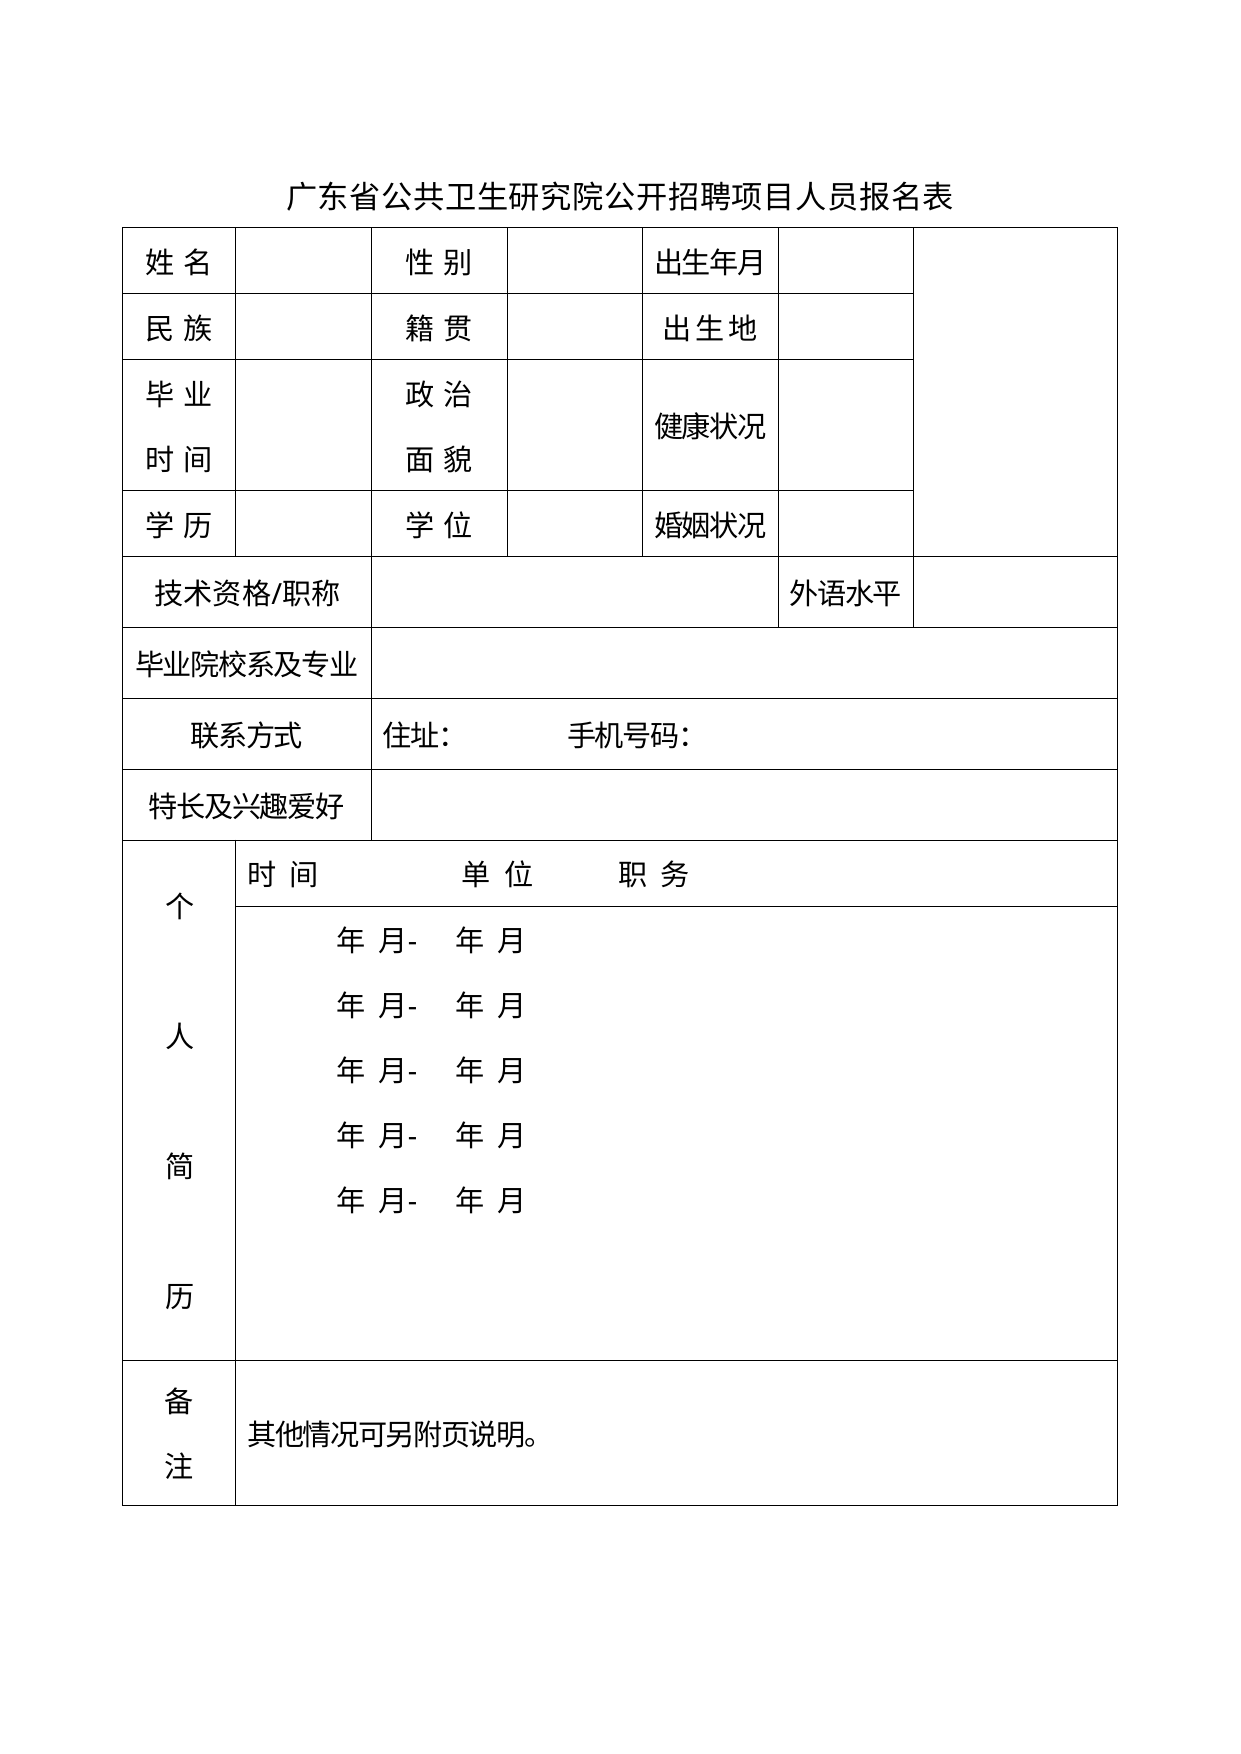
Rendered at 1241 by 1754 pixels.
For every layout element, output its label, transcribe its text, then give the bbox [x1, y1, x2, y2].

table_cell [508, 491, 642, 556]
table_header [914, 228, 1117, 556]
table_cell 学 位 [372, 491, 507, 556]
table_cell 特长及兴趣爱好 [123, 770, 371, 839]
table_cell 毕业院校系及专业 [123, 628, 371, 698]
table_header 姓 名 [123, 228, 235, 293]
table_cell [236, 294, 371, 359]
table_cell 其他情况可另附页说明。 [236, 1361, 1117, 1505]
text 广东省公共卫生研究院公开招聘项目人员报名表 [187, 162, 1053, 227]
table_cell [236, 491, 371, 556]
table_cell 时 间 单 位 职 务 [236, 841, 1117, 906]
table_cell 外语水平 [779, 557, 913, 627]
table_cell [779, 294, 913, 359]
table_header [508, 228, 642, 293]
table_cell [372, 557, 778, 627]
table_cell [372, 628, 1117, 698]
table_cell [508, 294, 642, 359]
table_cell 学 历 [123, 491, 235, 556]
table_cell 健康状况 [643, 360, 778, 490]
table_cell 个 人 简 历 [123, 841, 235, 1359]
table_header [779, 228, 913, 293]
table_cell 民 族 [123, 294, 235, 359]
table_cell 出 生 地 [643, 294, 778, 359]
table_cell [372, 770, 1117, 839]
table_cell 政 治 面 貌 [372, 360, 507, 490]
table_cell [236, 360, 371, 490]
table_header 出生年月 [643, 228, 778, 293]
table_cell 联系方式 [123, 699, 371, 769]
table_cell [779, 491, 913, 556]
table_header 性 别 [372, 228, 507, 293]
table_cell 备 注 [123, 1361, 235, 1505]
table_cell 住址： 手机号码： [372, 699, 1117, 769]
table_cell 婚姻状况 [643, 491, 778, 556]
table_cell 技术资格/职称 [123, 557, 371, 627]
table_cell 籍 贯 [372, 294, 507, 359]
table_cell 毕 业 时 间 [123, 360, 235, 490]
table_cell [914, 557, 1117, 627]
table_cell 年 月- 年 月 年 月- 年 月 年 月- 年 月 年 月- 年 月 年 月- 年 月 [236, 907, 1117, 1359]
table_cell [508, 360, 642, 490]
table_header [236, 228, 371, 293]
table_cell [779, 360, 913, 490]
